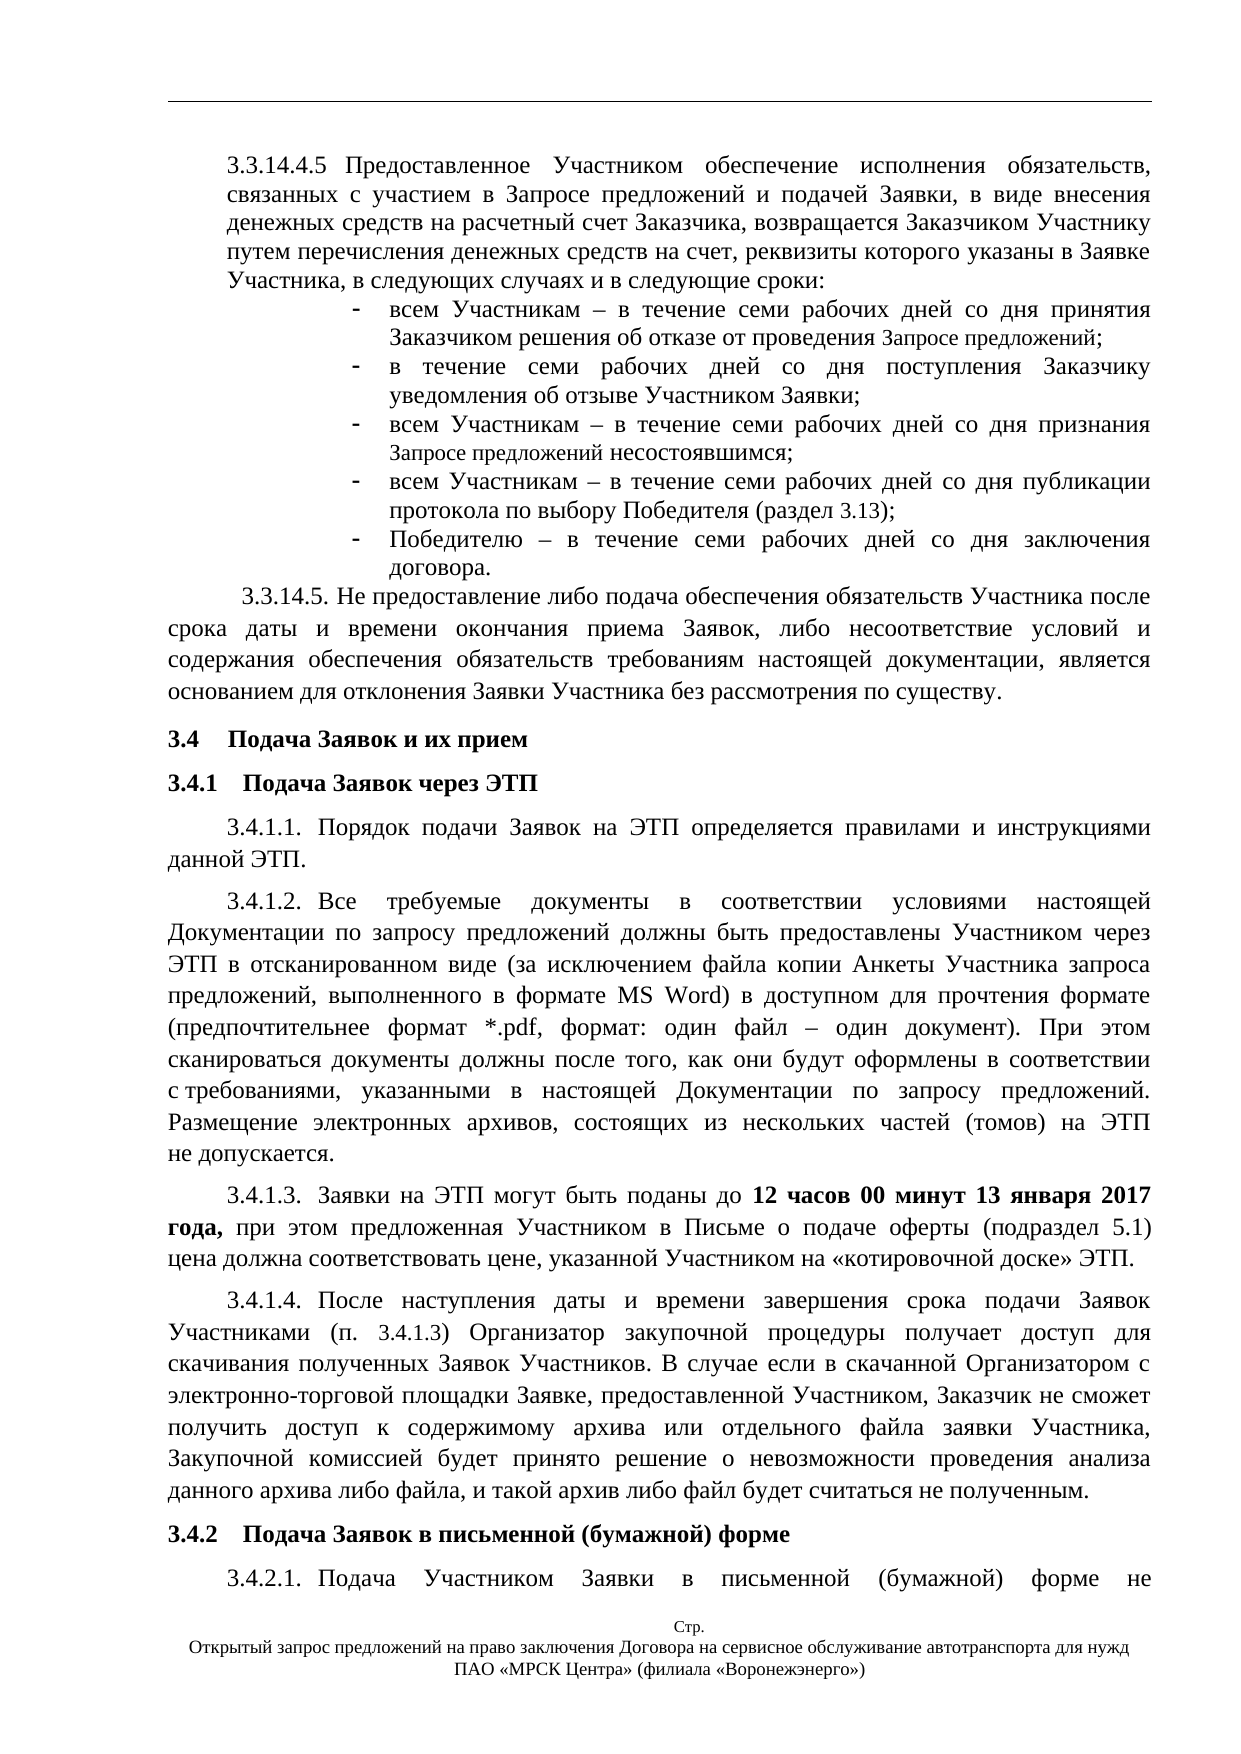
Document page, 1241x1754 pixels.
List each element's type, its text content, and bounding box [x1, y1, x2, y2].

subtitle Подача Заявок и их прием [168, 724, 1152, 753]
list Предоставленное Участником обеспечение исполнения обязательств, связанных с участием в Запросе предложений и подачей Заявки, в виде внесения денежных средств на расчетный счет Заказчика, возвращается Заказчиком Участнику путем перечисления денежных средств на счет, реквизиты которого указаны в Заявке Участника, в следующих случаях и в следующие сроки: [227, 150, 1152, 294]
subtitle Подача Заявок в письменной (бумажной) форме [168, 1519, 1152, 1548]
list Не предоставление либо подача обеспечения обязательств Участника после срока даты и времени окончания приема Заявок, либо несоответствие условий и содержания обеспечения обязательств требованиям настоящей документации, является основанием для отклонения Заявки Участника без рассмотрения по существу. [168, 581, 1152, 705]
list Порядок подачи Заявок на ЭТП определяется правилами и инструкциями данной ЭТП. [168, 812, 1152, 873]
list всем Участникам – в течение семи рабочих дней со дня принятия Заказчиком решения об отказе от проведения Запросе предложений; [352, 294, 1152, 351]
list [168, 1563, 1152, 1592]
list После наступления даты и времени завершения срока подачи Заявок Участниками (п. 3.4.1.3) Организатор закупочной процедуры получает доступ для скачивания полученных Заявок Участников. В случае если в скачанной Организатором с электронно-торговой площадки Заявке, предоставленной Участником, Заказчик не сможет получить доступ к содержимому архива или отдельного файла заявки Участника, Закупочной комиссией будет принято решение о невозможности проведения анализа данного архива либо файла, и такой архив либо файл будет считаться не полученным. [168, 1285, 1152, 1503]
subtitle Подача Заявок через ЭТП [168, 768, 1152, 797]
list всем Участникам – в течение семи рабочих дней со дня признания Запросе предложений несостоявшимся; [352, 409, 1152, 466]
list всем Участникам – в течение семи рабочих дней со дня публикации протокола по выбору Победителя (раздел 3.13); [352, 466, 1152, 524]
list в течение семи рабочих дней со дня поступления Заказчику уведомления об отзыве Участником Заявки; [352, 351, 1152, 409]
list Все требуемые документы в соответствии условиями настоящей Документации по запросу предложений должны быть предоставлены Участником через ЭТП в отсканированном виде (за исключением файла копии Анкеты Участника запроса предложений, выполненного в формате MS Word) в доступном для прочтения формате (предпочтительнее формат *.pdf, формат: один файл – один документ). При этом сканироваться документы должны после того, как они будут оформлены в соответствии с требованиями, указанными в настоящей Документации по запросу предложений. Размещение электронных архивов, состоящих из нескольких частей (томов) на ЭТП не допускается. [168, 886, 1152, 1167]
list Победителю – в течение семи рабочих дней со дня заключения договора. [352, 524, 1152, 581]
list Заявки на ЭТП могут быть поданы до 12 часов 00 минут 13 января 2017 года, при этом предложенная Участником в Письме о подаче оферты (подраздел 5.1) цена должна соответствовать цене, указанной Участником на «котировочной доске» ЭТП. [168, 1180, 1152, 1272]
